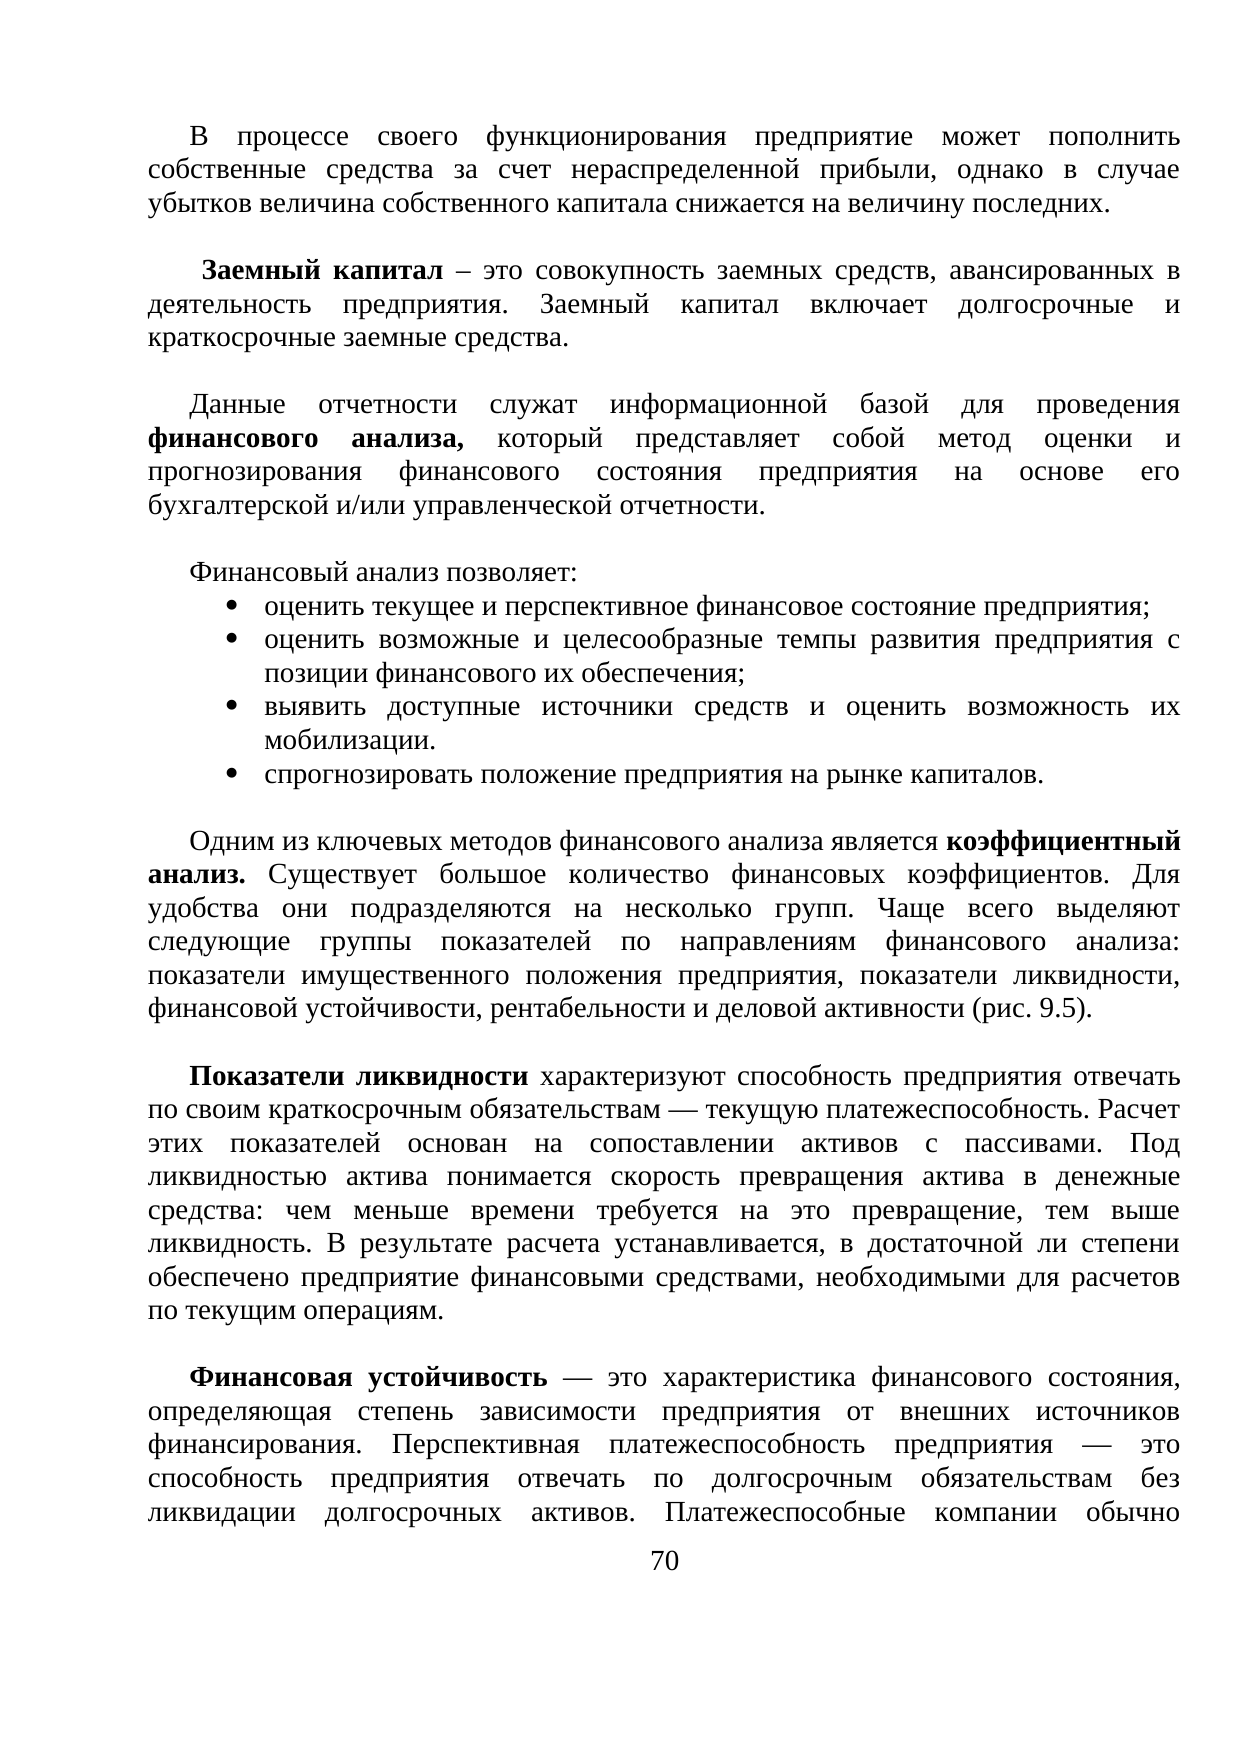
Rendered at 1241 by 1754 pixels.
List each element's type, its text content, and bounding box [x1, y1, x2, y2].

list оценить возможные и целесообразные темпы развития предприятия с позиции финансового их обеспечения; [227, 621, 1181, 688]
text Одним из ключевых методов финансового анализа является коэффициентный анализ. Существует большое количество финансовых коэффициентов. Для удобства они подразделяются на несколько групп. Чаще всего выделяют следующие группы показателей по направлениям финансового анализа: показатели имущественного положения предприятия, показатели ликвидности, финансовой устойчивости, рентабельности и деловой активности (рис. 9.5). [148, 823, 1181, 1024]
list выявить доступные источники средств и оценить возможность их мобилизации. [227, 688, 1181, 756]
text Показатели ликвидности характеризуют способность предприятия отвечать по своим краткосрочным обязательствам — текущую платежеспособность. Расчет этих показателей основан на сопоставлении активов с пассивами. Под ликвидностью актива понимается скорость превращения актива в денежные средства: чем меньше времени требуется на это превращение, тем выше ликвидность. В результате расчета устанавливается, в достаточной ли степени обеспечено предприятие финансовыми средствами, необходимыми для расчетов по текущим операциям. [148, 1058, 1181, 1326]
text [148, 1359, 1181, 1527]
list оценить текущее и перспективное финансовое состояние предприятия; [227, 588, 1181, 621]
text Финансовый анализ позволяет: [148, 554, 1181, 588]
text В процессе своего функционирования предприятие может пополнить собственные средства за счет нераспределенной прибыли, однако в случае убытков величина собственного капитала снижается на величину последних. [148, 118, 1181, 219]
list спрогнозировать положение предприятия на рынке капиталов. [227, 756, 1181, 789]
text Заемный капитал – это совокупность заемных средств, авансированных в деятельность предприятия. Заемный капитал включает долгосрочные и краткосрочные заемные средства. [148, 252, 1181, 353]
text Данные отчетности служат информационной базой для проведения финансового анализа, который представляет собой метод оценки и прогнозирования финансового состояния предприятия на основе его бухгалтерской и/или управленческой отчетности. [148, 386, 1181, 521]
